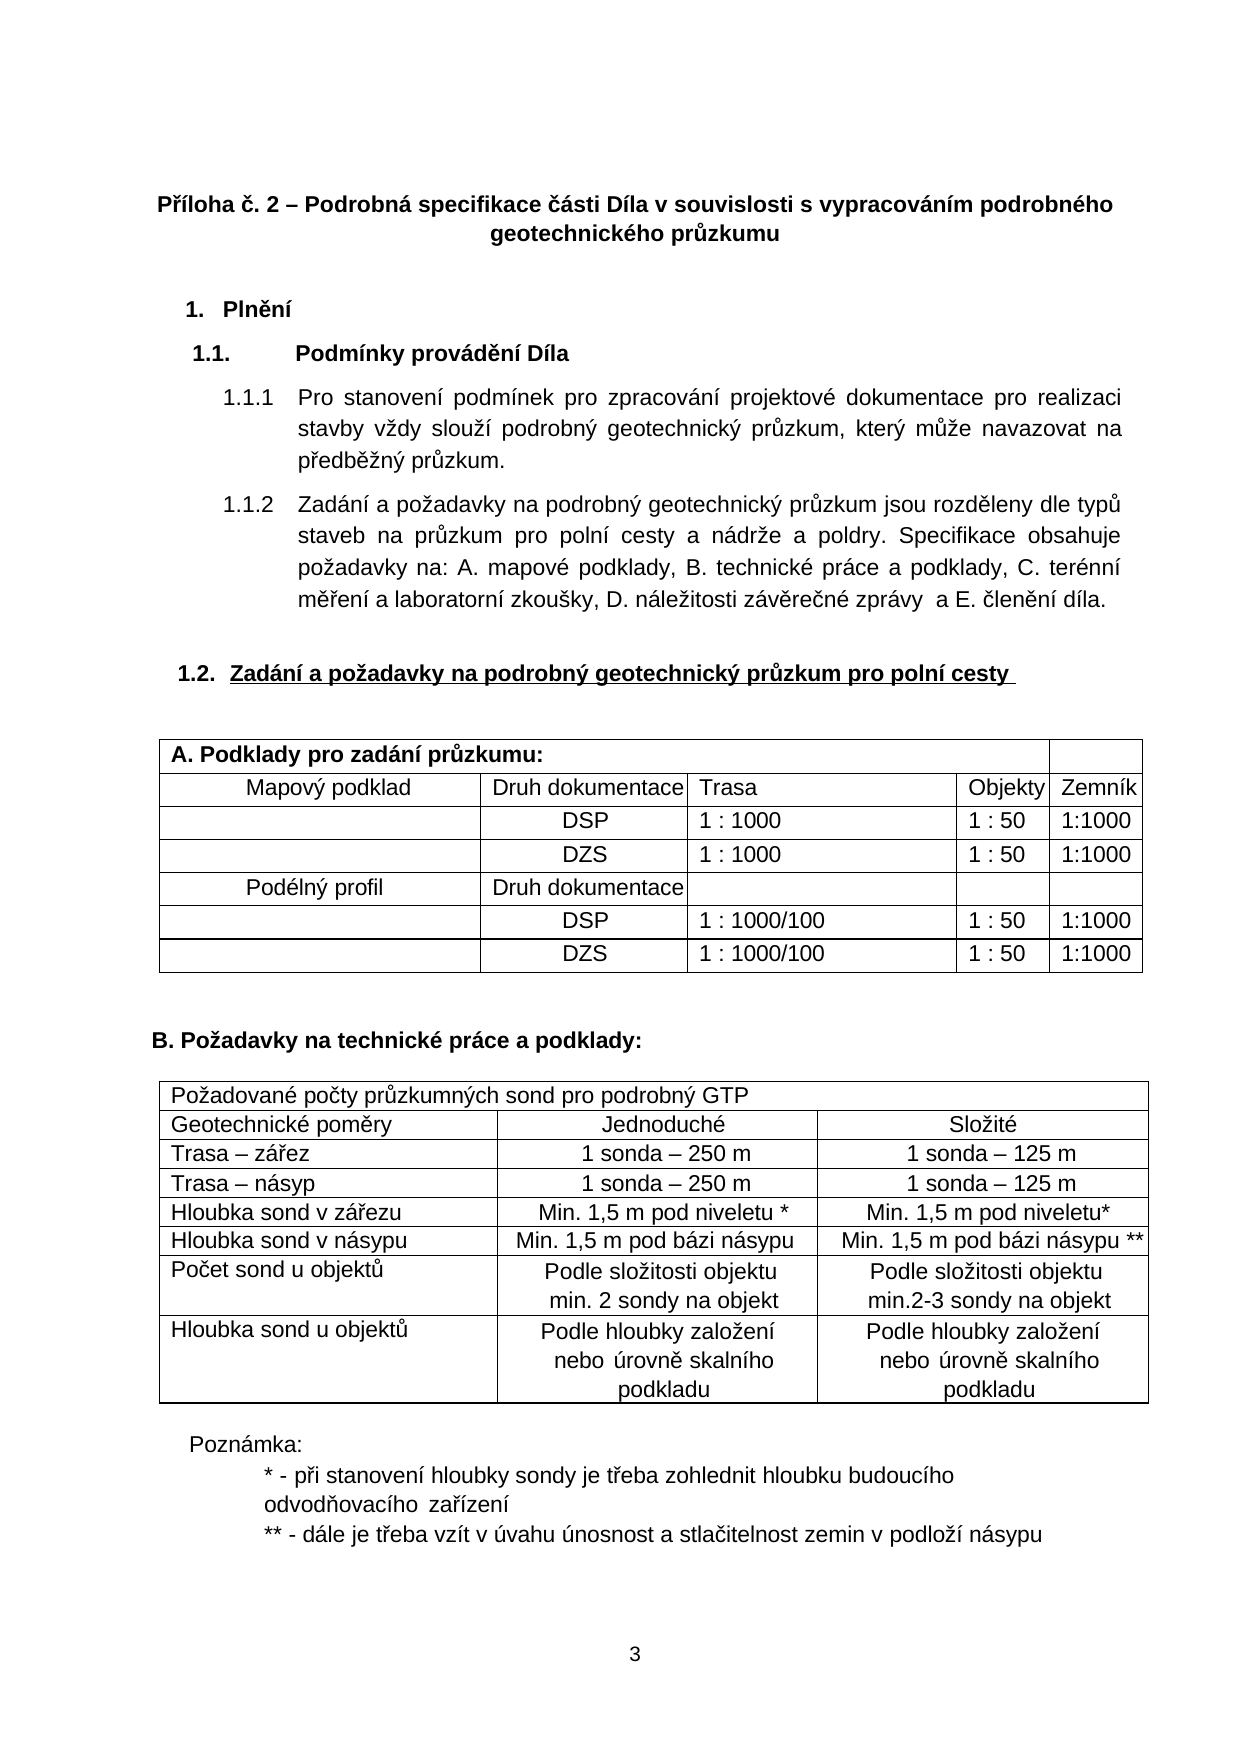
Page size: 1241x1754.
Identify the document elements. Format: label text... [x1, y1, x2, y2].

table_cell Podle hloubky založení nebo úrovně skalního podkladu [498, 1316, 817, 1402]
table_cell 1:1000 [1050, 906, 1142, 938]
table_cell 1 sonda – 250 m [498, 1140, 817, 1168]
subtitle Příloha č. 2 – Podrobná specifikace části Díla v souvislosti s vypracováním podrobného geotechnického průzkumu [148, 189, 1122, 248]
table_cell Hloubka sond u objektů [160, 1316, 497, 1402]
table_cell DZS [481, 840, 687, 872]
table_cell Trasa [688, 774, 956, 806]
table_cell [957, 873, 1049, 905]
table_cell DZS [481, 940, 687, 972]
table_cell Jednoduché [498, 1111, 817, 1138]
list Plnění [185, 296, 1122, 322]
table_cell Hloubka sond v násypu [160, 1227, 497, 1254]
table_cell Počet sond u objektů [160, 1256, 497, 1314]
table_cell Min. 1,5 m pod bázi násypu ** [498, 1227, 817, 1254]
table_cell Min. 1,5 m pod bázi násypu ** [818, 1227, 1148, 1254]
text * - při stanovení hloubky sondy je třeba zohlednit hloubku budoucího odvodňovacího zařízení [264, 1462, 1063, 1518]
table_cell Trasa – násyp [160, 1169, 497, 1197]
table_cell DSP [481, 906, 687, 938]
list Zadání a požadavky na podrobný geotechnický průzkum jsou rozděleny dle typů staveb na průzkum pro polní cesty a nádrže a poldry. Specifikace obsahuje požadavky na: A. mapové podklady, B. technické práce a podklady, C. terénní měření a laboratorní zkoušky, D. náležitosti závěrečné zprávy a E. členění díla. [223, 491, 1122, 612]
table_cell Podélný profil [160, 873, 480, 905]
table_cell 1 : 1000/100 [688, 906, 956, 938]
table_cell 1 sonda – 125 m [818, 1140, 1148, 1168]
table_cell Podle složitosti objektu min. 2 sondy na objekt [498, 1256, 817, 1314]
text Poznámka: [189, 1430, 1122, 1457]
table_cell Složité [818, 1111, 1148, 1138]
table_cell Geotechnické poměry [160, 1111, 497, 1138]
table_cell 1 : 50 [957, 906, 1049, 938]
table_header [1050, 740, 1142, 772]
table_cell 1 : 50 [957, 807, 1049, 839]
table_cell [160, 940, 480, 972]
table_cell Hloubka sond v zářezu [160, 1198, 497, 1226]
table_cell 1 : 1000 [688, 840, 956, 872]
table_cell [1050, 873, 1142, 905]
table_cell 1 : 1000/100 [688, 940, 956, 972]
table_cell Podle složitosti objektu min.2-3 sondy na objekt [818, 1256, 1148, 1314]
table_cell 1:1000 [1050, 940, 1142, 972]
table_cell [160, 906, 480, 938]
table_cell Min. 1,5 m pod niveletu * [498, 1198, 817, 1226]
table_cell Trasa – zářez [160, 1140, 497, 1168]
table_header Požadované počty průzkumných sond pro podrobný GTP [160, 1082, 1148, 1109]
table_cell Zemníky [1050, 774, 1142, 806]
table_cell Druh dokumentace [481, 873, 687, 905]
table_cell 1 sonda – 125 m [818, 1169, 1148, 1197]
table_cell 1:1000 [1050, 807, 1142, 839]
table_cell 1:1000 [1050, 840, 1142, 872]
table_cell Podle hloubky založení nebo úrovně skalního podkladu [818, 1316, 1148, 1402]
text ** - dále je třeba vzít v úvahu únosnost a stlačitelnost zemin v podloží násypu [264, 1521, 1122, 1548]
list Podmínky provádění Díla [192, 339, 1122, 366]
table_cell Mapový podklad [160, 774, 480, 806]
table_cell [160, 807, 480, 839]
table_cell Objekty [957, 774, 1049, 806]
table_cell 1 : 50 [957, 840, 1049, 872]
table_cell DSP [481, 807, 687, 839]
text B. Požadavky na technické práce a podklady: [151, 1027, 1122, 1053]
table_cell 1 sonda – 250 m [498, 1169, 817, 1197]
list Zadání a požadavky na podrobný geotechnický průzkum pro polní cesty [177, 660, 1122, 686]
table_cell [688, 873, 956, 905]
table_cell 1 : 1000 [688, 807, 956, 839]
table_header A. Podklady pro zadání průzkumu: [160, 740, 1049, 772]
table_cell [160, 840, 480, 872]
table_cell Druh dokumentace [481, 774, 687, 806]
list Pro stanovení podmínek pro zpracování projektové dokumentace pro realizaci stavby vždy slouží podrobný geotechnický průzkum, který může navazovat na předběžný průzkum. [223, 384, 1122, 473]
table_cell Min. 1,5 m pod niveletu* [818, 1198, 1148, 1226]
table_cell 1 : 50 [957, 940, 1049, 972]
